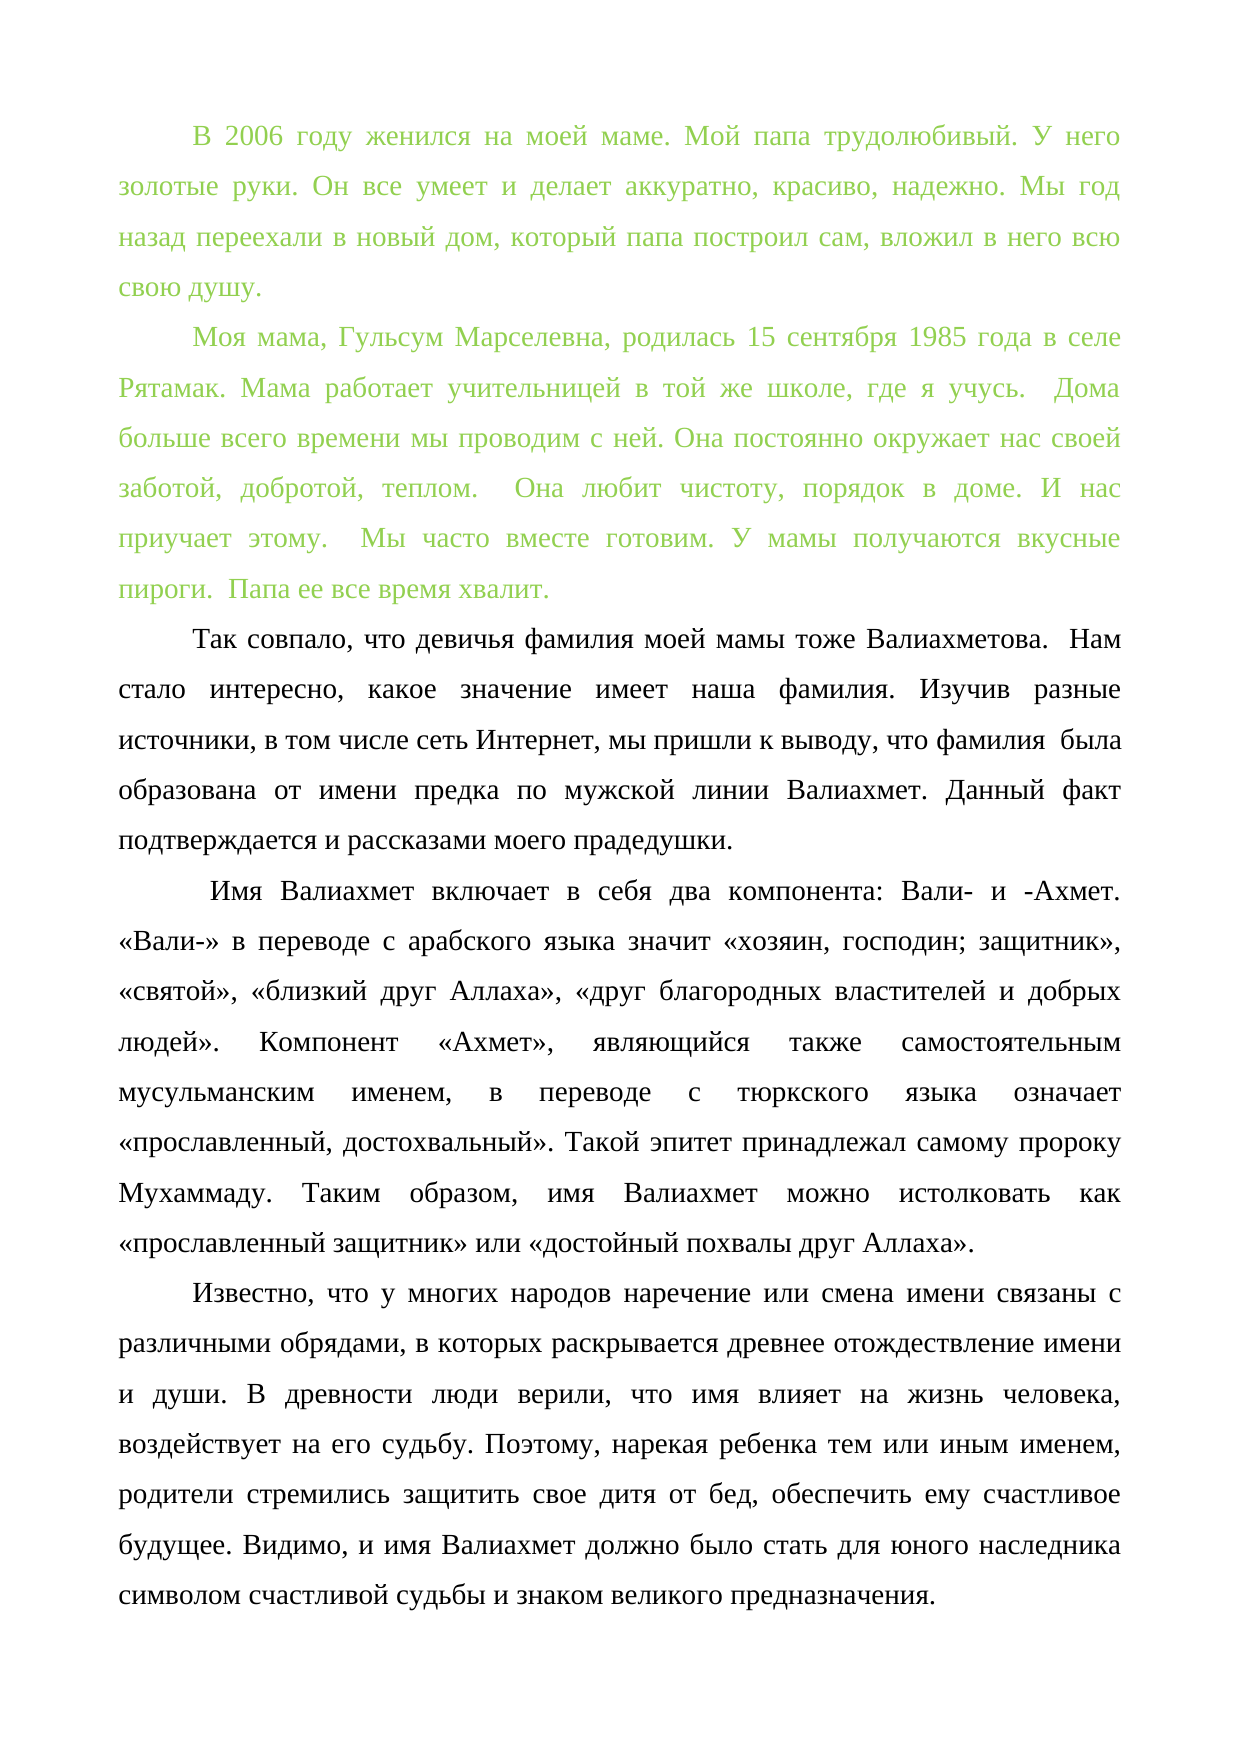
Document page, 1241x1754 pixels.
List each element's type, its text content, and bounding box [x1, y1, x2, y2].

text В 2006 году женился на моей маме. Мой папа трудолюбивый. У него золотые руки. Он все умеет и делает аккуратно, красиво, надежно. Мы год назад переехали в новый дом, который папа построил сам, вложил в него всю свою душу. [118, 118, 1122, 303]
text Известно, что у многих народов наречение или смена имени связаны с различными обрядами, в которых раскрывается древнее отождествление имени и души. В древности люди верили, что имя влияет на жизнь человека, воздействует на его судьбу. Поэтому, нарекая ребенка тем или иным именем, родители стремились защитить свое дитя от бед, обеспечить ему счастливое будущее. Видимо, и имя Валиахмет должно было стать для юного наследника символом счастливой судьбы и знаком великого предназначения. [118, 1275, 1122, 1611]
text Так совпало, что девичья фамилия моей мамы тоже Валиахметова. Нам стало интересно, какое значение имеет наша фамилия. Изучив разные источники, в том числе сеть Интернет, мы пришли к выводу, что фамилия была образована от имени предка по мужской линии Валиахмет. Данный факт подтверждается и рассказами моего прадедушки. [118, 621, 1122, 856]
text Моя мама, Гульсум Марселевна, родилась 15 сентября 1985 года в селе Рятамак. Мама работает учительницей в той же школе, где я учусь. Дома больше всего времени мы проводим с ней. Она постоянно окружает нас своей заботой, добротой, теплом. Она любит чистоту, порядок в доме. И нас приучает этому. Мы часто вместе готовим. У мамы получаются вкусные пироги. Папа ее все время хвалит. [118, 319, 1122, 604]
text Имя Валиахмет включает в себя два компонента: Вали- и -Ахмет. «Вали-» в переводе с арабского языка значит «хозяин, господин; защитник», «святой», «близкий друг Аллаха», «друг благородных властителей и добрых людей». Компонент «Ахмет», являющийся также самостоятельным мусульманским именем, в переводе с тюркского языка означает «прославленный, достохвальный». Такой эпитет принадлежал самому пророку Мухаммаду. Таким образом, имя Валиахмет можно истолковать как «прославленный защитник» или «достойный похвалы друг Аллаха». [118, 873, 1122, 1258]
